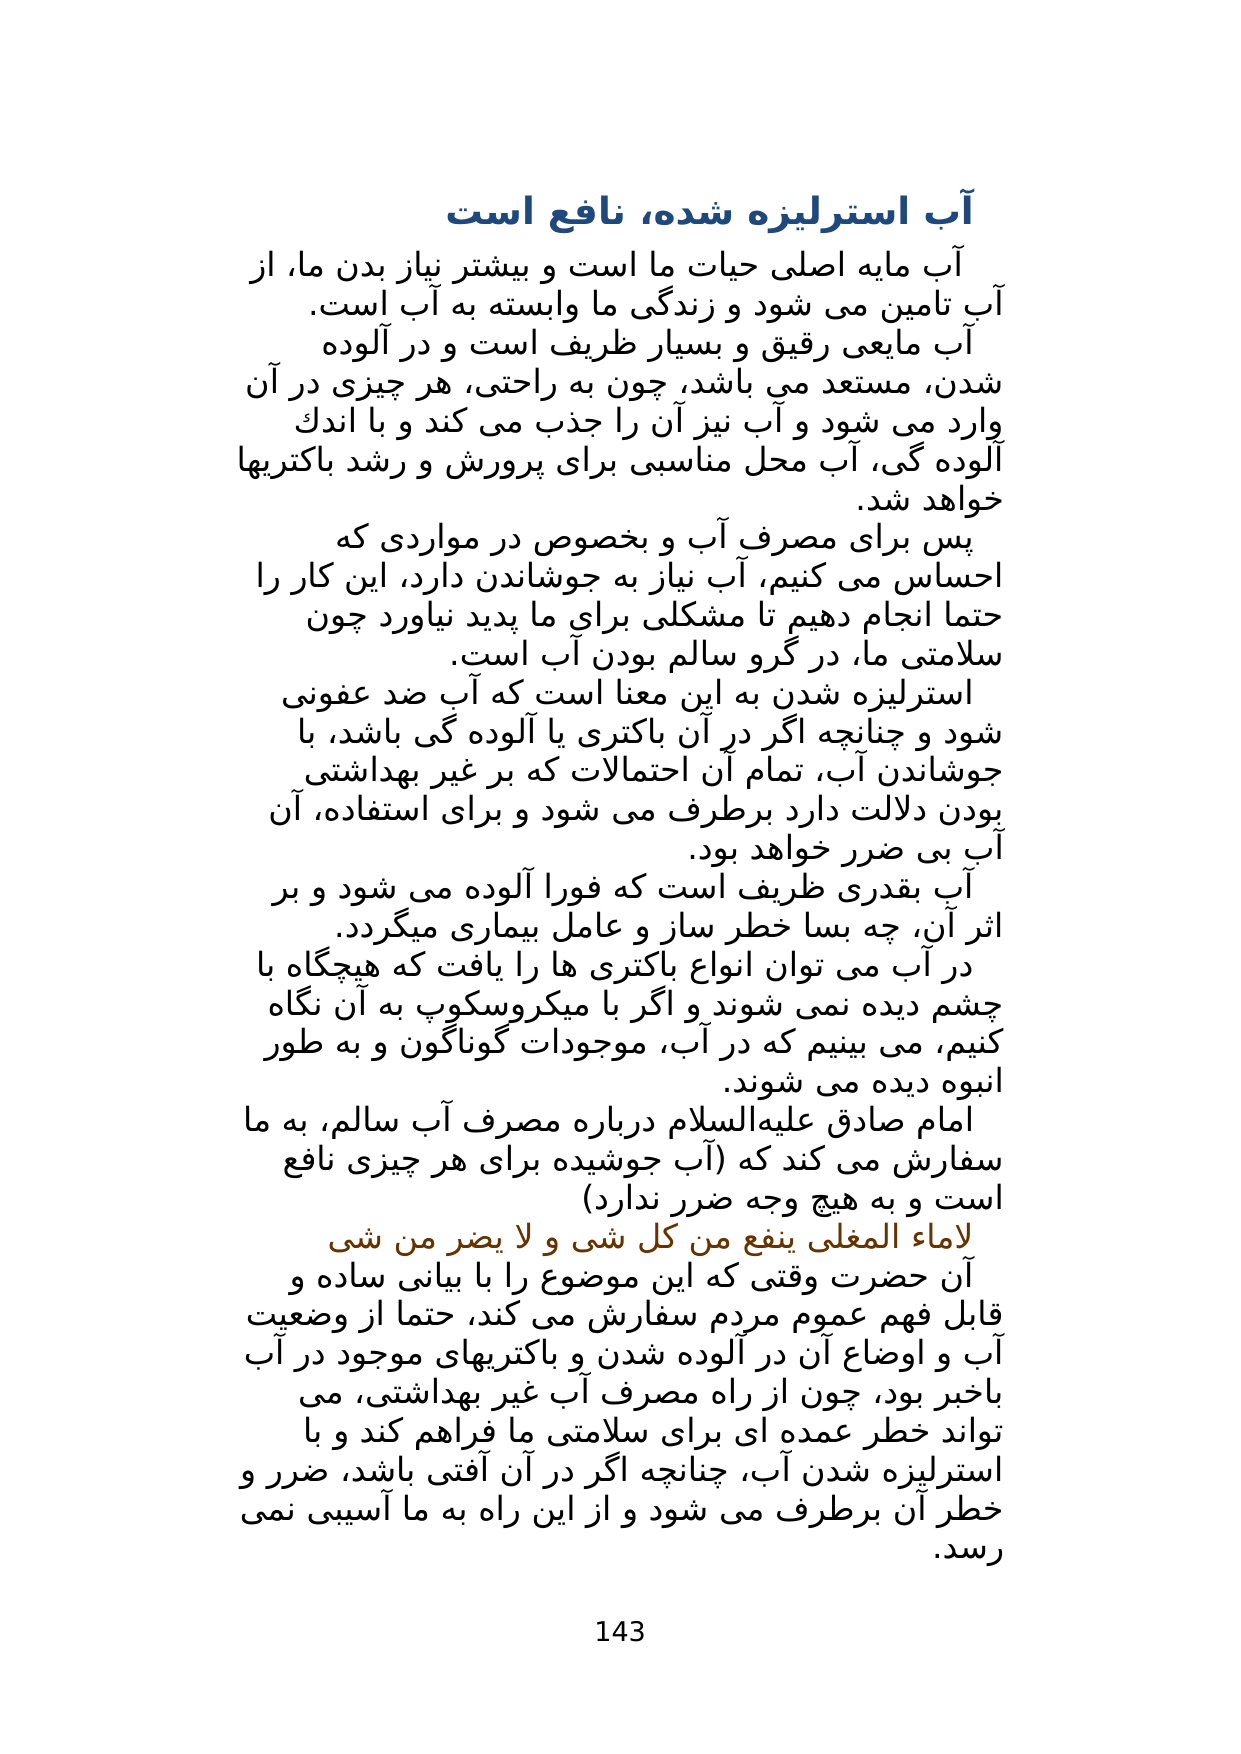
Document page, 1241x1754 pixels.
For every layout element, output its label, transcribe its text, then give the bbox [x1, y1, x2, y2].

text امام صادق عليه‌السلام درباره مصرف آب سالم، به ما سفارش مى كند كه (آب جوشيده براى هر چيزى نافع است و به هيچ وجه ضرر ندارد) [236, 1101, 1004, 1217]
text در آب مى توان انواع باكترى ها را يافت كه هيچگاه با چشم ديده نمى شوند و اگر با ميكروسكوپ به آن نگاه كنيم، مى بينيم كه در آب، موجودات گوناگون و به طور انبوه ديده مى شوند. [236, 945, 1004, 1101]
text آب مايعى رقيق و بسيار ظريف است و در آلوده شدن، مستعد مى باشد، چون به راحتى، هر چيزى در آن وارد مى شود و آب نيز آن را جذب مى كند و با اندك آلوده گى، آب محل مناسبى براى پرورش و رشد باكتريها خواهد شد. [236, 323, 1004, 518]
subtitle آب استرليزه شده، نافع است [236, 190, 1004, 233]
text آن حضرت وقتى كه اين موضوع را با بيانى ساده و قابل فهم عموم مردم سفارش مى كند، حتما از وضعيت آب و اوضاع آن در آلوده شدن و باكتريهاى موجود در آب باخبر بود، چون از راه مصرف آب غير بهداشتى، مى تواند خطر عمده اى براى سلامتى ما فراهم كند و با استرليزه شدن آب، چنانچه اگر در آن آفتى باشد، ضرر و خطر آن برطرف مى شود و از اين راه به ما آسيبى نمى رسد. [236, 1256, 1004, 1567]
text استرليزه شدن به اين معنا است كه آب ضد عفونى شود و چنانچه اگر در آن باكترى يا آلوده گى باشد، با جوشاندن آب، تمام آن احتمالات كه بر غير بهداشتى بودن دلالت دارد برطرف مى شود و براى استفاده، آن آب بى ضرر خواهد بود. [236, 673, 1004, 867]
text آب بقدرى ظريف است كه فورا آلوده مى شود و بر اثر آن، چه بسا خطر ساز و عامل بيمارى ميگردد. [236, 867, 1004, 945]
text پس براى مصرف آب و بخصوص در مواردى كه احساس مى كنيم، آب نياز به جوشاندن دارد، اين كار را حتما انجام دهيم تا مشكلى براى ما پديد نياورد چون سلامتى ما، در گرو سالم بودن آب است. [236, 518, 1004, 673]
text لاماء المغلى ينفع من كل شى و لا يضر من شى [236, 1217, 1004, 1256]
text آب مايه اصلى حيات ما است و بيشتر نياز بدن ما، از آب تامين مى شود و زندگى ما وابسته به آب است. [236, 246, 1004, 323]
